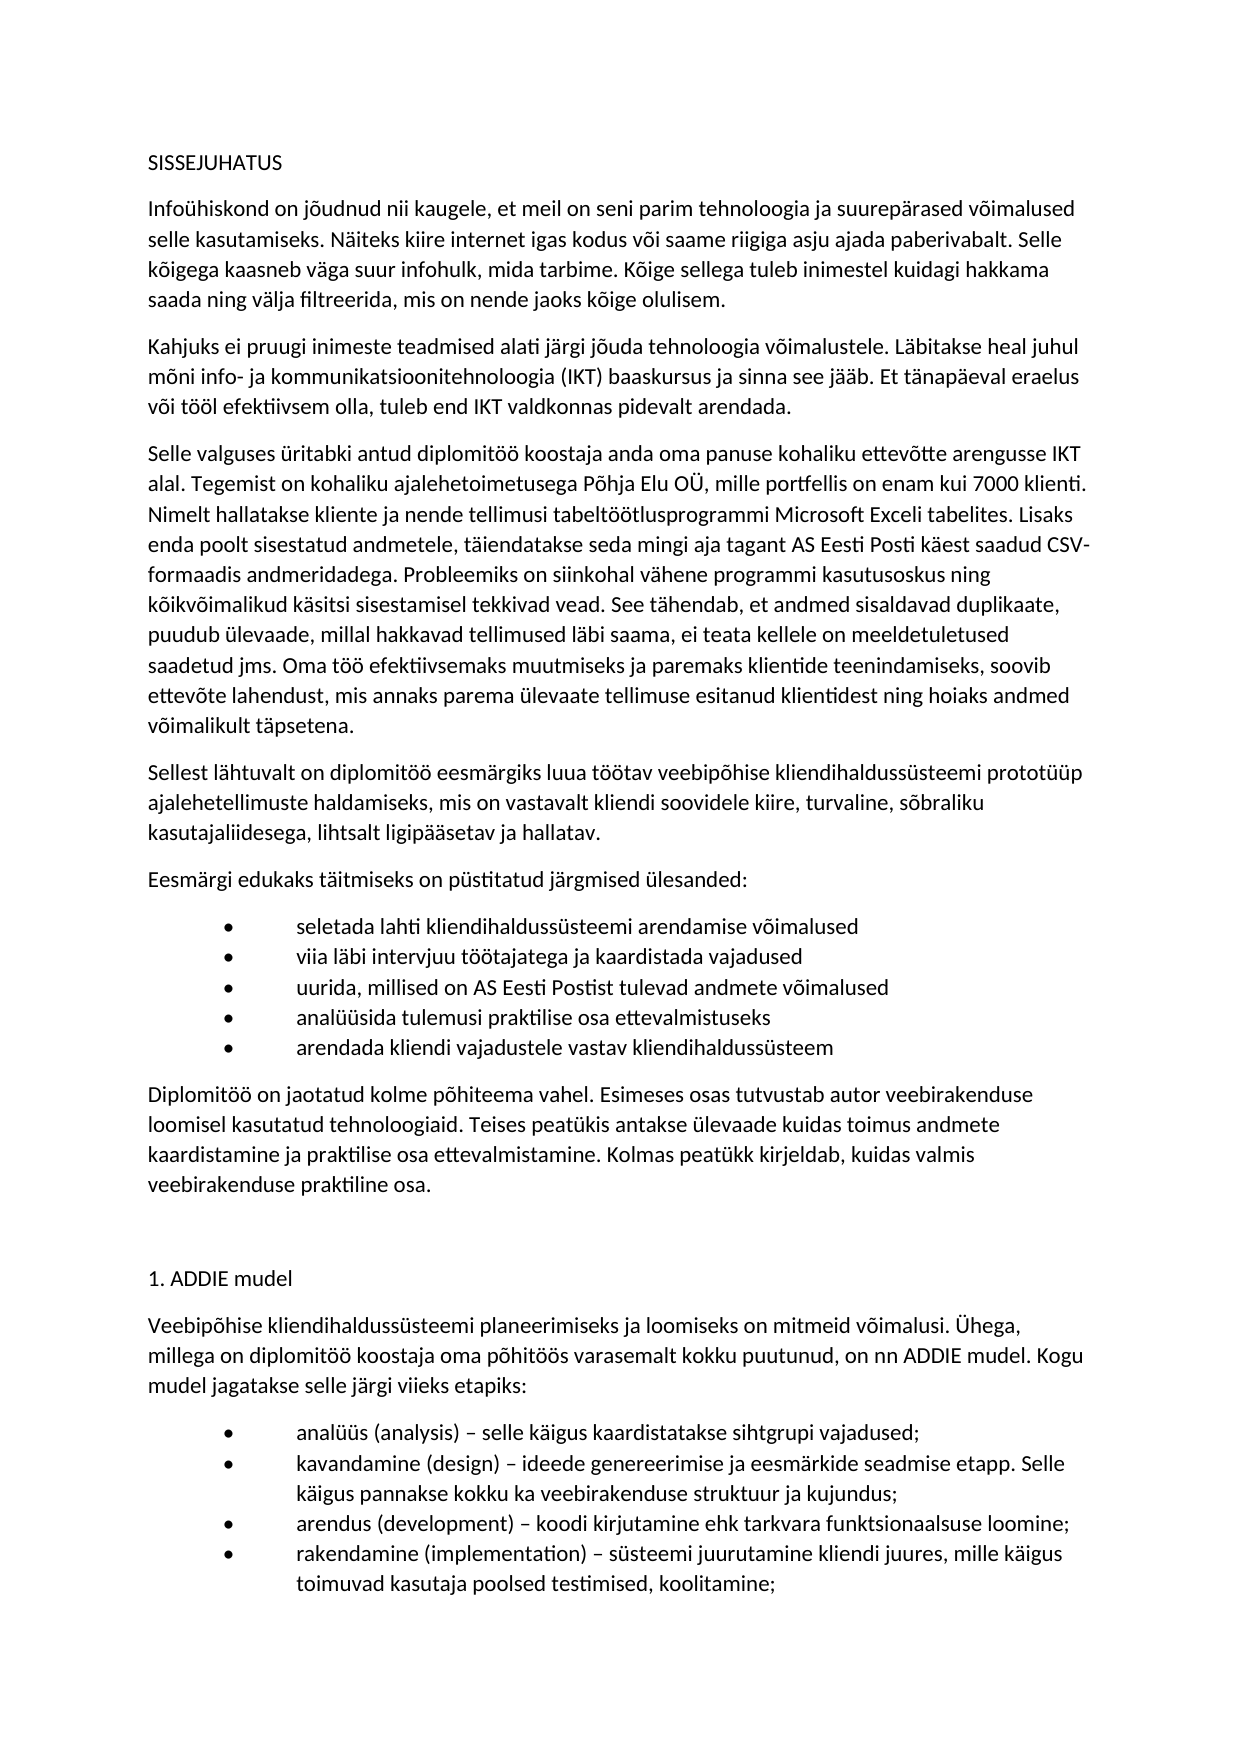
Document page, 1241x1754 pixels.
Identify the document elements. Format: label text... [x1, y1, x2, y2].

text 1. ADDIE mudel [148, 1264, 1093, 1292]
text Infoühiskond on jõudnud nii kaugele, et meil on seni parim tehnoloogia ja suurepärased võimalused selle kasutamiseks. Näiteks kiire internet igas kodus või saame riigiga asju ajada paberivabalt. Selle kõigega kaasneb väga suur infohulk, mida tarbime. Kõige sellega tuleb inimestel kuidagi hakkama saada ning välja filtreerida, mis on nende jaoks kõige olulisem. [148, 194, 1093, 313]
list rakendamine (implementation) – süsteemi juurutamine kliendi juures, mille käigus toimuvad kasutaja poolsed testimised, koolitamine; [223, 1539, 1093, 1597]
list kavandamine (design) – ideede genereerimise ja eesmärkide seadmise etapp. Selle käigus pannakse kokku ka veebirakenduse struktuur ja kujundus; [223, 1449, 1093, 1507]
text Kahjuks ei pruugi inimeste teadmised alati järgi jõuda tehnoloogia võimalustele. Läbitakse heal juhul mõni info- ja kommunikatsioonitehnoloogia (IKT) baaskursus ja sinna see jääb. Et tänapäeval eraelus või tööl efektiivsem olla, tuleb end IKT valdkonnas pidevalt arendada. [148, 332, 1093, 420]
list analüüsida tulemusi praktilise osa ettevalmistuseks [223, 1003, 1093, 1031]
list arendus (development) – koodi kirjutamine ehk tarkvara funktsionaalsuse loomine; [223, 1509, 1093, 1537]
list analüüs (analysis) – selle käigus kaardistatakse sihtgrupi vajadused; [223, 1418, 1093, 1446]
text Eesmärgi edukaks täitmiseks on püstitatud järgmised ülesanded: [148, 865, 1093, 893]
list seletada lahti kliendihaldussüsteemi arendamise võimalused [223, 912, 1093, 940]
text Selle valguses üritabki antud diplomitöö koostaja anda oma panuse kohaliku ettevõtte arengusse IKT alal. Tegemist on kohaliku ajalehetoimetusega Põhja Elu OÜ, mille portfellis on enam kui 7000 klienti. Nimelt hallatakse kliente ja nende tellimusi tabeltöötlusprogrammi Microsoft Exceli tabelites. Lisaks enda poolt sisestatud andmetele, täiendatakse seda mingi aja tagant AS Eesti Posti käest saadud CSV-formaadis andmeridadega. Probleemiks on siinkohal vähene programmi kasutusoskus ning kõikvõimalikud käsitsi sisestamisel tekkivad vead. See tähendab, et andmed sisaldavad duplikaate, puudub ülevaade, millal hakkavad tellimused läbi saama, ei teata kellele on meeldetuletused saadetud jms. Oma töö efektiivsemaks muutmiseks ja paremaks klientide teenindamiseks, soovib ettevõte lahendust, mis annaks parema ülevaate tellimuse esitanud klientidest ning hoiaks andmed võimalikult täpsetena. [148, 439, 1093, 739]
text Sellest lähtuvalt on diplomitöö eesmärgiks luua töötav veebipõhise kliendihaldussüsteemi prototüüp ajalehetellimuste haldamiseks, mis on vastavalt kliendi soovidele kiire, turvaline, sõbraliku kasutajaliidesega, lihtsalt ligipääsetav ja hallatav. [148, 758, 1093, 846]
text Diplomitöö on jaotatud kolme põhiteema vahel. Esimeses osas tutvustab autor veebirakenduse loomisel kasutatud tehnoloogiaid. Teises peatükis antakse ülevaade kuidas toimus andmete kaardistamine ja praktilise osa ettevalmistamine. Kolmas peatükk kirjeldab, kuidas valmis veebirakenduse praktiline osa. [148, 1080, 1093, 1198]
text Veebipõhise kliendihaldussüsteemi planeerimiseks ja loomiseks on mitmeid võimalusi. Ühega, millega on diplomitöö koostaja oma põhitöös varasemalt kokku puutunud, on nn ADDIE mudel. Kogu mudel jagatakse selle järgi viieks etapiks: [148, 1311, 1093, 1399]
list viia läbi intervjuu töötajatega ja kaardistada vajadused [223, 942, 1093, 970]
list arendada kliendi vajadustele vastav kliendihaldussüsteem [223, 1033, 1093, 1061]
text SISSEJUHATUS [148, 148, 1093, 176]
list uurida, millised on AS Eesti Postist tulevad andmete võimalused [223, 973, 1093, 1001]
